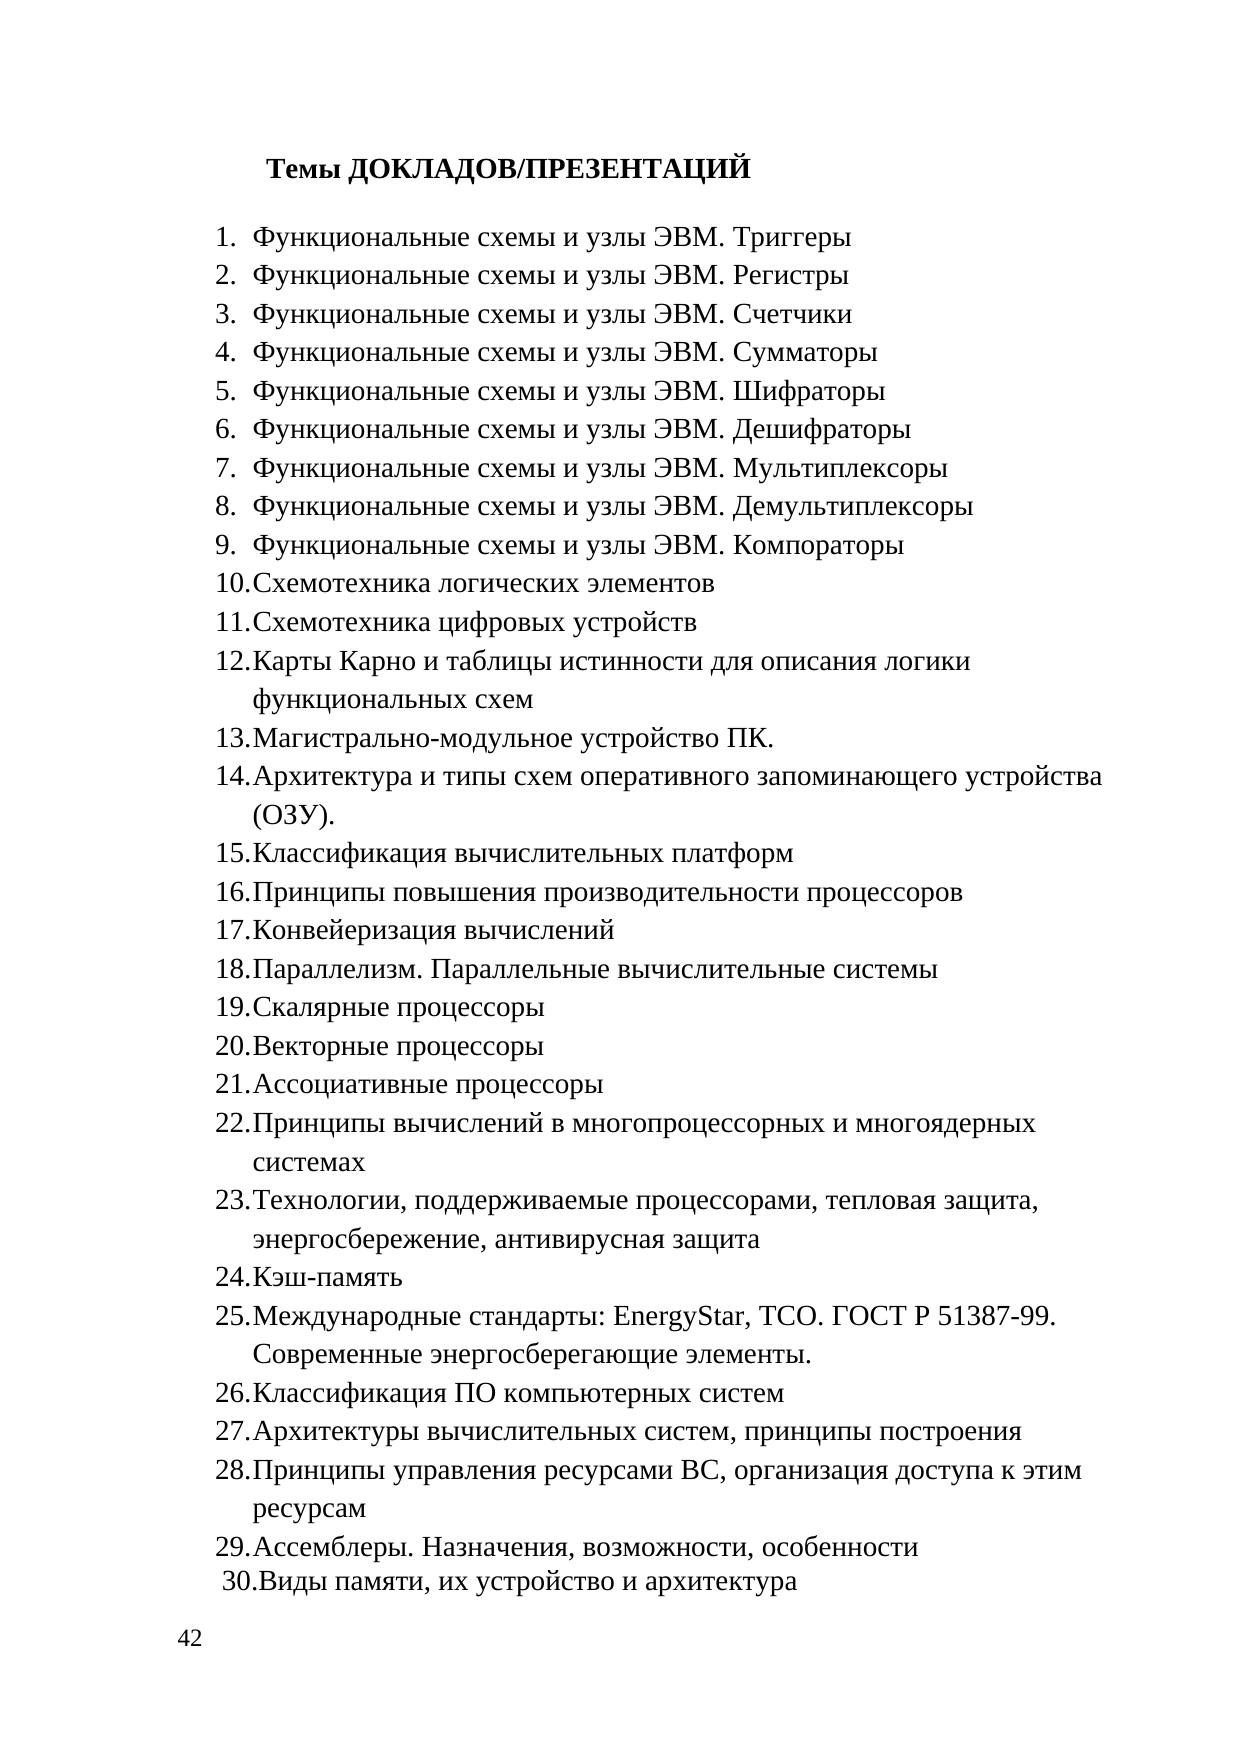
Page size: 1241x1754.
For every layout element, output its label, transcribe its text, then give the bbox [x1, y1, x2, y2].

list Классификация вычислительных платформ [215, 835, 1152, 869]
list Схемотехника логических элементов [215, 566, 1152, 599]
list Ассемблеры. Назначения, возможности, особенности [215, 1529, 1152, 1563]
list Схемотехника цифровых устройств [215, 604, 1152, 638]
list Функциональные схемы и узлы ЭВМ. Шифраторы [215, 373, 1152, 406]
list Классификация ПО компьютерных систем [215, 1375, 1152, 1408]
list Магистрально-модульное устройство ПК. [215, 720, 1152, 753]
list Карты Карно и таблицы истинности для описания логики функциональных схем [215, 643, 1152, 715]
list Конвейеризация вычислений [215, 912, 1152, 946]
list Принципы управления ресурсами ВС, организация доступа к этим ресурсам [215, 1452, 1152, 1524]
text 30.Виды памяти, их устройство и архитектура [177, 1563, 1152, 1596]
list Векторные процессоры [215, 1028, 1152, 1062]
list Функциональные схемы и узлы ЭВМ. Компораторы [215, 527, 1152, 561]
list Принципы вычислений в многопроцессорных и многоядерных системах [215, 1105, 1152, 1177]
list Параллелизм. Параллельные вычислительные системы [215, 951, 1152, 984]
list Функциональные схемы и узлы ЭВМ. Демультиплексоры [215, 488, 1152, 522]
list Технологии, поддерживаемые процессорами, тепловая защита, энергосбережение, антивирусная защита [215, 1182, 1152, 1254]
list Функциональные схемы и узлы ЭВМ. Регистры [215, 257, 1152, 291]
list Кэш-память [215, 1259, 1152, 1293]
list Принципы повышения производительности процессоров [215, 874, 1152, 907]
list Архитектура и типы схем оперативного запоминающего устройства (ОЗУ). [215, 758, 1152, 830]
list Функциональные схемы и узлы ЭВМ. Сумматоры [215, 334, 1152, 368]
list Функциональные схемы и узлы ЭВМ. Счетчики [215, 296, 1152, 329]
list Ассоциативные процессоры [215, 1067, 1152, 1100]
list Функциональные схемы и узлы ЭВМ. Мультиплексоры [215, 450, 1152, 483]
list Скалярные процессоры [215, 989, 1152, 1023]
list Функциональные схемы и узлы ЭВМ. Дешифраторы [215, 411, 1152, 445]
text Темы ДОКЛАДОВ/ПРЕЗЕНТАЦИЙ [177, 152, 1152, 185]
list Международные стандарты: EnergyStar, ТСО. ГОСТ Р 51387-99. Современные энергосберегающие элементы. [215, 1298, 1152, 1370]
list Функциональные схемы и узлы ЭВМ. Триггеры [215, 219, 1152, 252]
list Архитектуры вычислительных систем, принципы построения [215, 1413, 1152, 1447]
